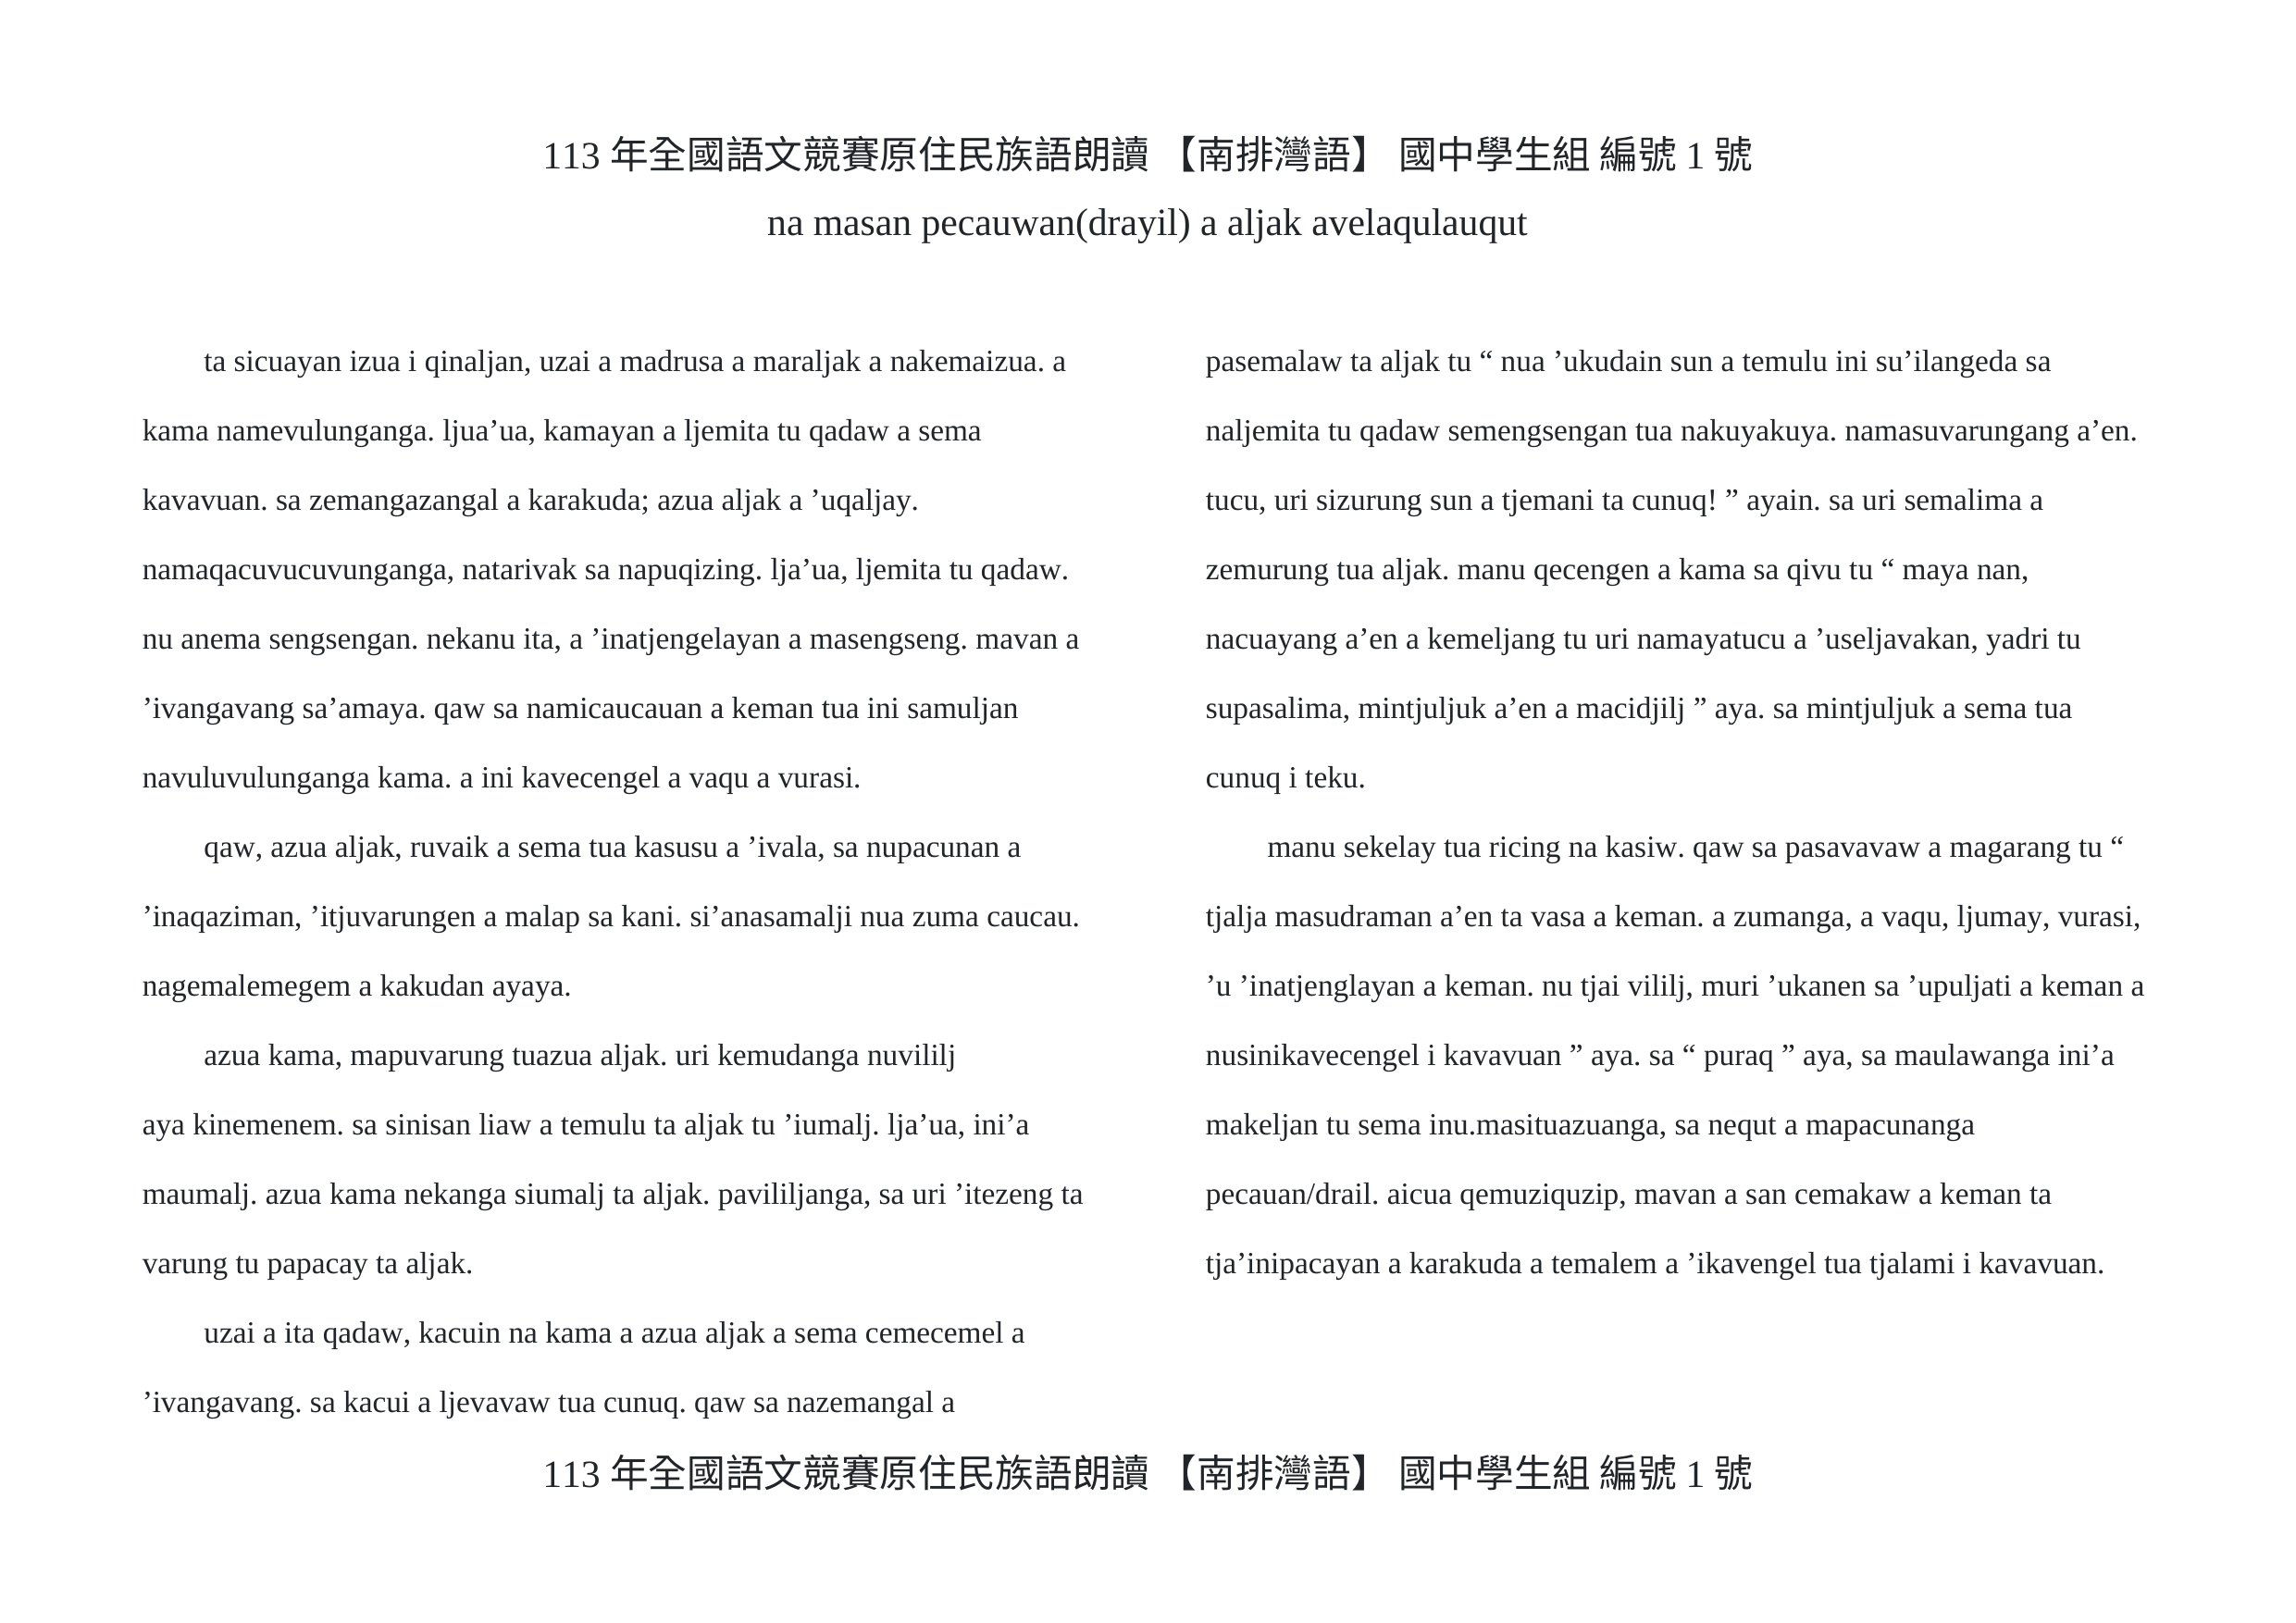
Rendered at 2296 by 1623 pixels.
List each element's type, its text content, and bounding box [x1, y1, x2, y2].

text uzai a ita qadaw, kacuin na kama a azua aljak a sema cemecemel a ’ivangavang. sa kacui a ljevavaw tua cunuq. qaw sa nazemangal a pasemalaw ta aljak tu “ nua ’ukudain sun a temulu ini su’ilangeda sa naljemita tu qadaw semengsengan tua nakuyakuya. namasuvarungang a’en. tucu, uri sizurung sun a tjemani ta cunuq! ” ayain. sa uri semalima a zemurung tua aljak. manu qecengen a kama sa qivu tu “ maya nan, nacuayang a’en a kemeljang tu uri namayatucu a ’useljavakan, yadri tu supasalima, mintjuljuk a’en a macidjilj ” aya. sa mintjuljuk a sema tua cunuq i teku. [142, 1297, 1090, 1436]
text qaw, azua aljak, ruvaik a sema tua kasusu a ’ivala, sa nupacunan a ’inaqaziman, ’itjuvarungen a malap sa kani. si’anasamalji nua zuma caucau. nagemalemegem a kakudan ayaya. [142, 812, 1090, 1020]
text ta sicuayan izua i qinaljan, uzai a madrusa a maraljak a nakemaizua. a kama namevulunganga. ljua’ua, kamayan a ljemita tu qadaw a sema kavavuan. sa zemangazangal a karakuda; azua aljak a ’uqaljay. namaqacuvucuvunganga, natarivak sa napuqizing. lja’ua, ljemita tu qadaw. nu anema sengsengan. nekanu ita, a ’inatjengelayan a masengseng. mavan a ’ivangavang sa’amaya. qaw sa namicaucauan a keman tua ini samuljan navuluvulunganga kama. a ini kavecengel a vaqu a vurasi. [142, 326, 1090, 812]
text 113 年全國語文競賽原住民族語朗讀 【南排灣語】 國中學生組 編號 1 號 [142, 118, 2153, 187]
text na masan pecauwan(drayil) a aljak avelaqulauqut [142, 187, 2153, 256]
text manu sekelay tua ricing na kasiw. qaw sa pasavavaw a magarang tu “ tjalja masudraman a’en ta vasa a keman. a zumanga, a vaqu, ljumay, vurasi, ’u ’inatjenglayan a keman. nu tjai vililj, muri ’ukanen sa ’upuljati a keman a nusinikavecengel i kavavuan ” aya. sa “ puraq ” aya, sa maulawanga ini’a makeljan tu sema inu.masituazuanga, sa nequt a mapacunanga pecauan/drail. aicua qemuziquzip, mavan a san cemakaw a keman ta tja’inipacayan a karakuda a temalem a ’ikavengel tua tjalami i kavavuan. [1206, 812, 2153, 1297]
text 113 年全國語文競賽原住民族語朗讀 【南排灣語】 國中學生組 編號 1 號 [142, 1436, 2153, 1505]
text azua kama, mapuvarung tuazua aljak. uri kemudanga nuvililj aya kinemenem. sa sinisan liaw a temulu ta aljak tu ’iumalj. lja’ua, ini’a maumalj. azua kama nekanga siumalj ta aljak. pavililjanga, sa uri ’itezeng ta varung tu papacay ta aljak. [142, 1020, 1090, 1297]
text uzai a ita qadaw, kacuin na kama a azua aljak a sema cemecemel a ’ivangavang. sa kacui a ljevavaw tua cunuq. qaw sa nazemangal a pasemalaw ta aljak tu “ nua ’ukudain sun a temulu ini su’ilangeda sa naljemita tu qadaw semengsengan tua nakuyakuya. namasuvarungang a’en. tucu, uri sizurung sun a tjemani ta cunuq! ” ayain. sa uri semalima a zemurung tua aljak. manu qecengen a kama sa qivu tu “ maya nan, nacuayang a’en a kemeljang tu uri namayatucu a ’useljavakan, yadri tu supasalima, mintjuljuk a’en a macidjilj ” aya. sa mintjuljuk a sema tua cunuq i teku. [1206, 326, 2153, 812]
